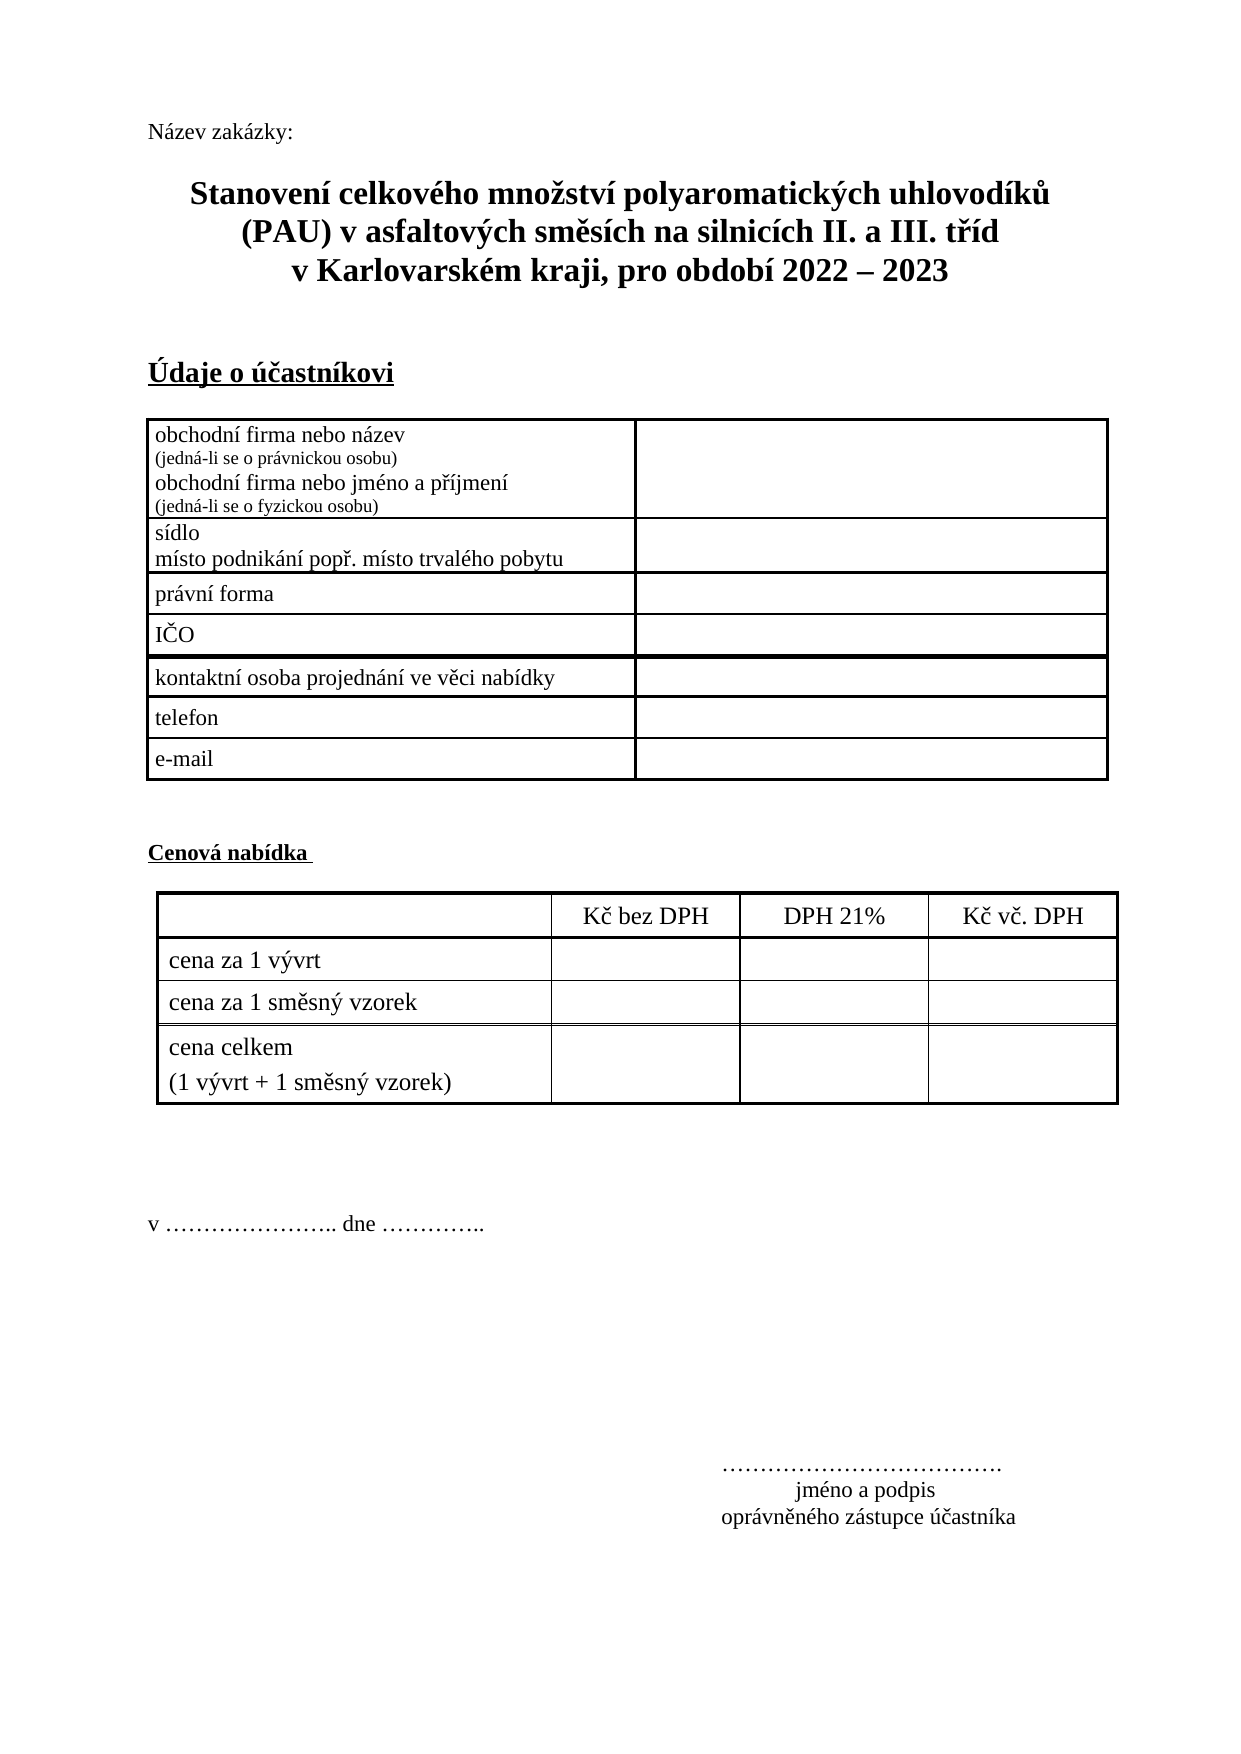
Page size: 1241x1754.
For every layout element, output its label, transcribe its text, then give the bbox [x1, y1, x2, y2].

table_cell [741, 939, 928, 980]
text Název zakázky: [148, 118, 1092, 144]
table_cell [741, 981, 928, 1022]
text v ………………….. dne ………….. [148, 1210, 1092, 1237]
table_cell [552, 939, 739, 980]
table_cell [741, 1026, 928, 1102]
table_cell [929, 939, 1116, 980]
table_cell [637, 659, 1106, 695]
table_cell [637, 698, 1106, 737]
subtitle Údaje o účastníkovi [148, 355, 1092, 389]
table_cell cena celkem (1 vývrt + 1 směsný vzorek) [159, 1026, 551, 1102]
text oprávněného zástupce účastníka [590, 1503, 1092, 1529]
table_cell [929, 981, 1116, 1022]
table_cell [552, 1026, 739, 1102]
table_header [159, 895, 551, 936]
table_cell telefon [149, 698, 634, 737]
table_cell kontaktní osoba projednání ve věci nabídky [149, 659, 634, 695]
table_header Kč vč. DPH [929, 895, 1116, 936]
table_header DPH 21% [741, 895, 928, 936]
table_cell [637, 615, 1106, 654]
table_header obchodní firma nebo název (jedná-li se o právnickou osobu) obchodní firma nebo jméno a příjmení (jedná-li se o fyzickou osobu) [149, 421, 634, 517]
table_header [637, 421, 1106, 517]
table_cell [637, 739, 1106, 778]
table_cell e-mail [149, 739, 634, 778]
table_header Kč bez DPH [552, 895, 739, 936]
text jméno a podpis [590, 1476, 1092, 1503]
subtitle Cenová nabídka [148, 839, 1092, 865]
table_cell cena za 1 směsný vzorek [159, 981, 551, 1022]
table_cell [637, 519, 1106, 571]
table_cell IČO [149, 615, 634, 654]
table_cell [552, 981, 739, 1022]
text ………………………………. [664, 1450, 1092, 1476]
text Stanovení celkového množství polyaromatických uhlovodíků (PAU) v asfaltových směsích na silnicích II. a III. tříd v Karlovarském kraji, pro období 2022 – 2023 [148, 173, 1092, 288]
table_cell [929, 1026, 1116, 1102]
table_cell právní forma [149, 574, 634, 613]
table_cell cena za 1 vývrt [159, 939, 551, 980]
table_cell [637, 574, 1106, 613]
table_cell sídlo místo podnikání popř. místo trvalého pobytu [149, 519, 634, 571]
